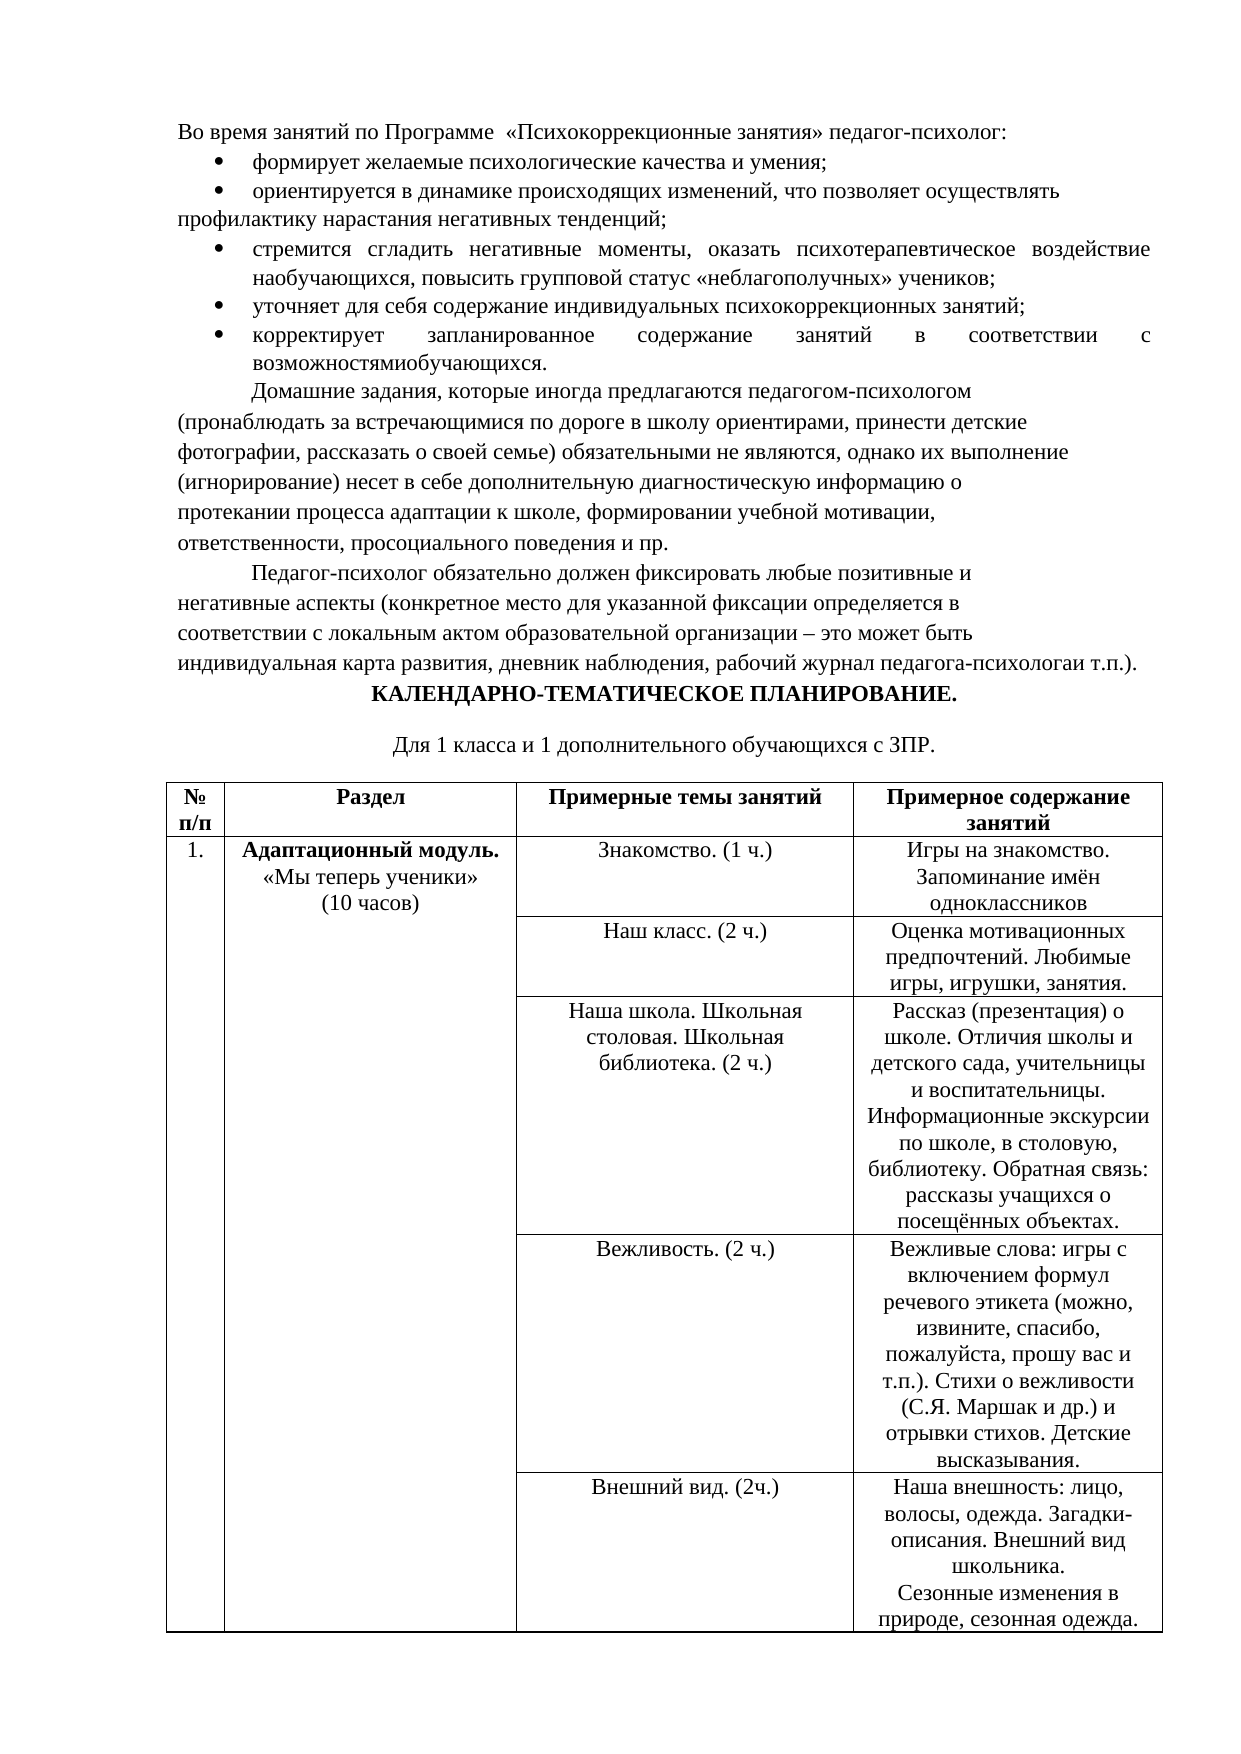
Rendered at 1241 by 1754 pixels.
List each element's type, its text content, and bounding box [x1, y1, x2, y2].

table_header Раздел [225, 783, 516, 836]
text индивидуальная карта развития, дневник наблюдения, рабочий журнал педагога-психологаи т.п.). [177, 649, 1152, 676]
text Домашние задания, которые иногда предлагаются педагогом-психологом [177, 378, 1152, 404]
table_cell Адаптационный модуль. «Мы теперь ученики» (10 часов) [225, 837, 516, 1631]
table_cell Рассказ (презентация) о школе. Отличия школы и детского сада, учительницы и воспитательницы. Информационные экскурсии по школе, в столовую, библиотеку. Обратная связь: рассказы учащихся о посещённых объектах. [854, 997, 1162, 1234]
text Педагог-психолог обязательно должен фиксировать любые позитивные и [177, 559, 1152, 585]
text КАЛЕНДАРНО-ТЕМАТИЧЕСКОЕ ПЛАНИРОВАНИЕ. [177, 680, 1152, 706]
table_cell Вежливость. (2 ч.) [517, 1235, 853, 1472]
text ответственности, просоциального поведения и пр. [177, 529, 1152, 555]
table_cell Внешний вид. (2ч.) [517, 1473, 853, 1631]
text фотографии, рассказать о своей семье) обязательными не являются, однако их выполнение [177, 438, 1152, 464]
table_header № п/п [167, 783, 224, 836]
text соответствии с локальным актом образовательной организации – это может быть [177, 619, 1152, 646]
table_cell Вежливые слова: игры с включением формул речевого этикета (можно, извините, спасибо, пожалуйста, прошу вас и т.п.). Стихи о вежливости (С.Я. Маршак и др.) и отрывки стихов. Детские высказывания. [854, 1235, 1162, 1472]
list уточняет для себя содержание индивидуальных психокоррекционных занятий; [215, 292, 1152, 319]
text (пронаблюдать за встречающимися по дороге в школу ориентирами, принести детские [177, 408, 1152, 434]
table_cell Оценка мотивационных предпочтений. Любимые игры, игрушки, занятия. [854, 917, 1162, 996]
text Для 1 класса и 1 дополнительного обучающихся с ЗПР. [177, 731, 1152, 757]
table_header Примерное содержание занятий [854, 783, 1162, 836]
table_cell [854, 1473, 1162, 1631]
table_cell Наш класс. (2 ч.) [517, 917, 853, 996]
text негативные аспекты (конкретное место для указанной фиксации определяется в [177, 589, 1152, 615]
table_cell 1. [167, 837, 224, 1631]
table_cell Наша школа. Школьная столовая. Школьная библиотека. (2 ч.) [517, 997, 853, 1234]
table_cell Игры на знакомство. Запоминание имён одноклассников [854, 837, 1162, 916]
text Во время занятий по Программе «Психокоррекционные занятия» педагог-психолог: [177, 118, 1152, 144]
list формирует желаемые психологические качества и умения; [215, 148, 1152, 175]
text профилактику нарастания негативных тенденций; [177, 205, 1152, 232]
table_cell Знакомство. (1 ч.) [517, 837, 853, 916]
text (игнорирование) несет в себе дополнительную диагностическую информацию о [177, 468, 1152, 494]
list корректирует запланированное содержание занятий в соответствии с возможностямиобучающихся. [215, 321, 1152, 376]
table_header Примерные темы занятий [517, 783, 853, 836]
list стремится сгладить негативные моменты, оказать психотерапевтическое воздействие наобучающихся, повысить групповой статус «неблагополучных» учеников; [215, 235, 1152, 290]
list ориентируется в динамике происходящих изменений, что позволяет осуществлять [215, 177, 1152, 203]
text протекании процесса адаптации к школе, формировании учебной мотивации, [177, 498, 1152, 525]
